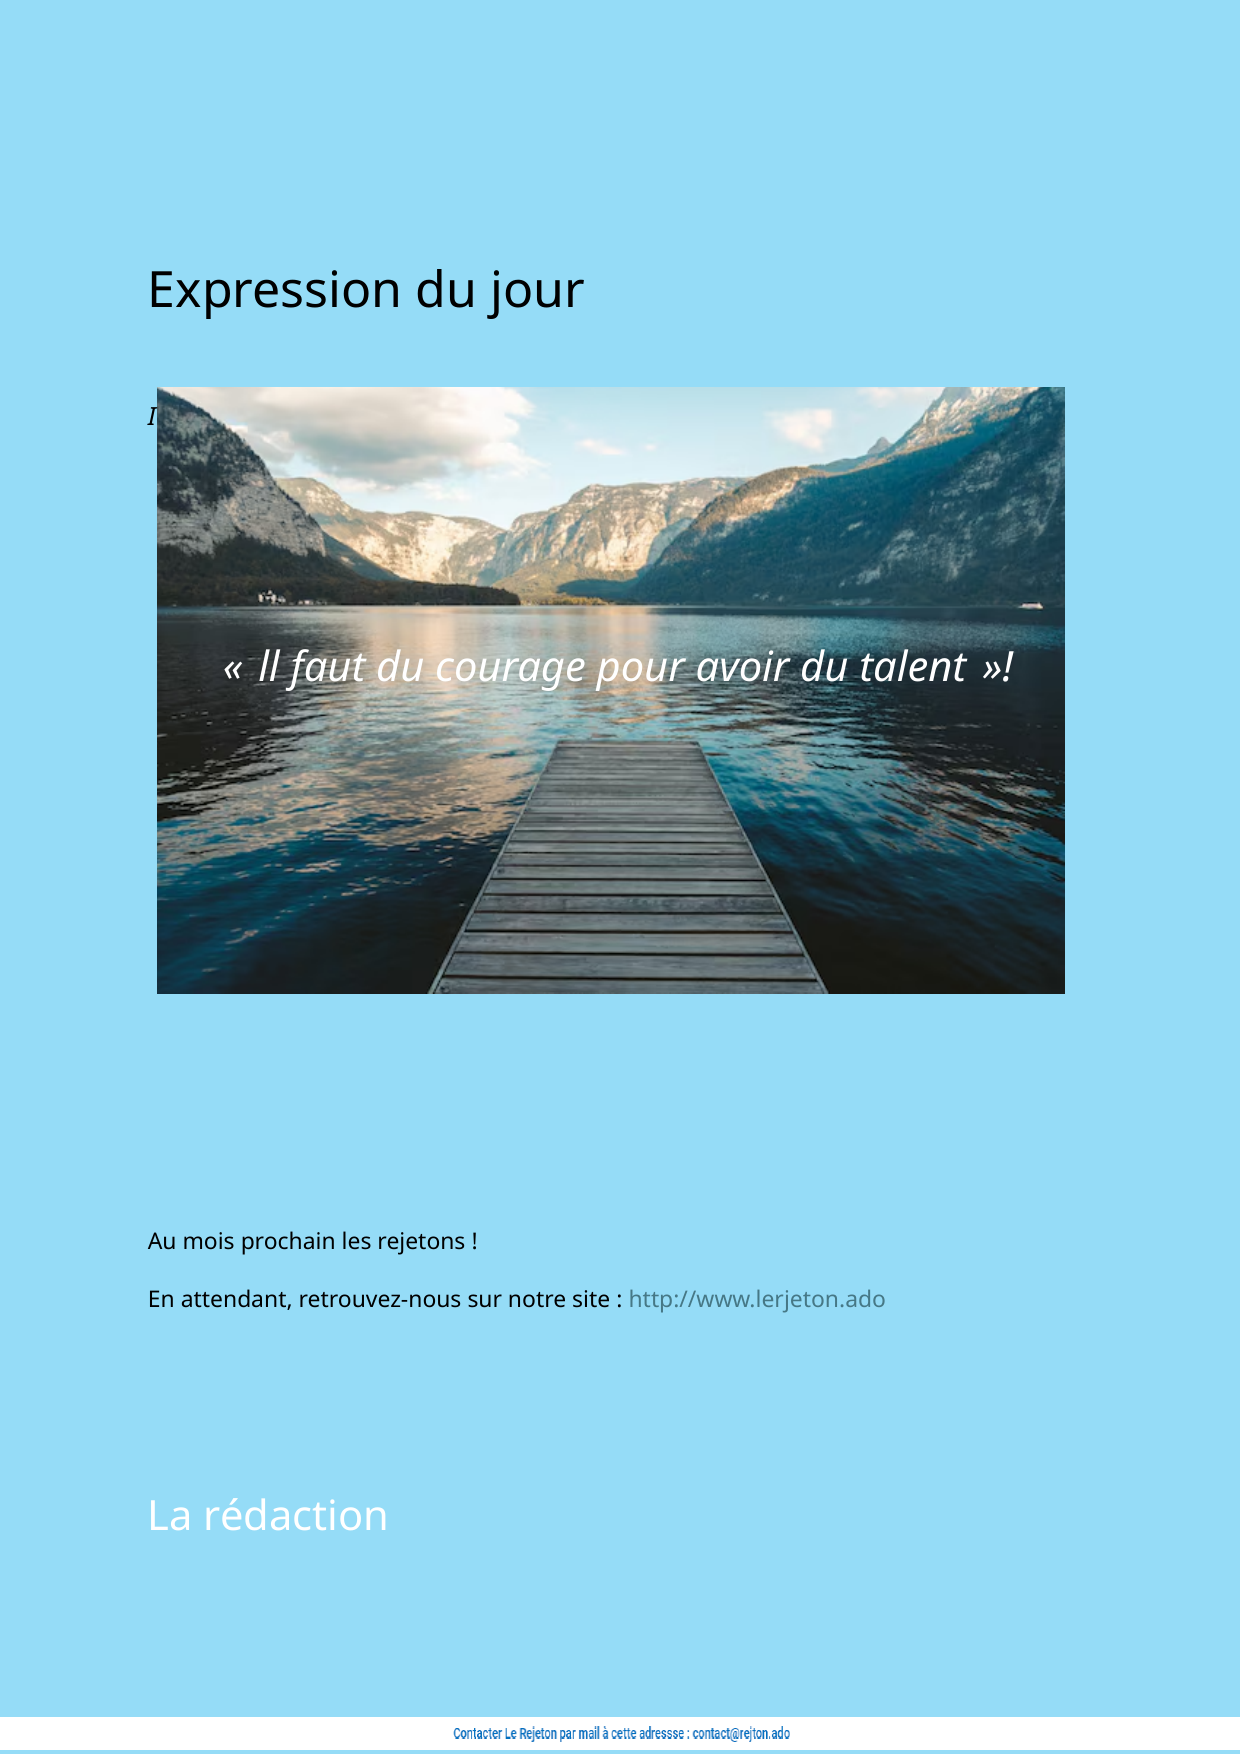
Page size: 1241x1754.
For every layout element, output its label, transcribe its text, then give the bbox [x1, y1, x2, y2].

picture [0, 1717, 1241, 1750]
text Expression du jour [148, 254, 1093, 323]
text En attendant, retrouvez-nous sur notre site : http://www.lerjeton.ado [148, 1283, 1093, 1315]
picture [157, 432, 1065, 636]
text I [148, 398, 1093, 432]
picture [917, 469, 931, 474]
text La rédaction [148, 1486, 1093, 1542]
picture [157, 387, 1065, 398]
text « ll faut du courage pour avoir du talent »! [148, 636, 1093, 693]
text Au mois prochain les rejetons ! [148, 1225, 1093, 1256]
picture [157, 693, 1065, 994]
